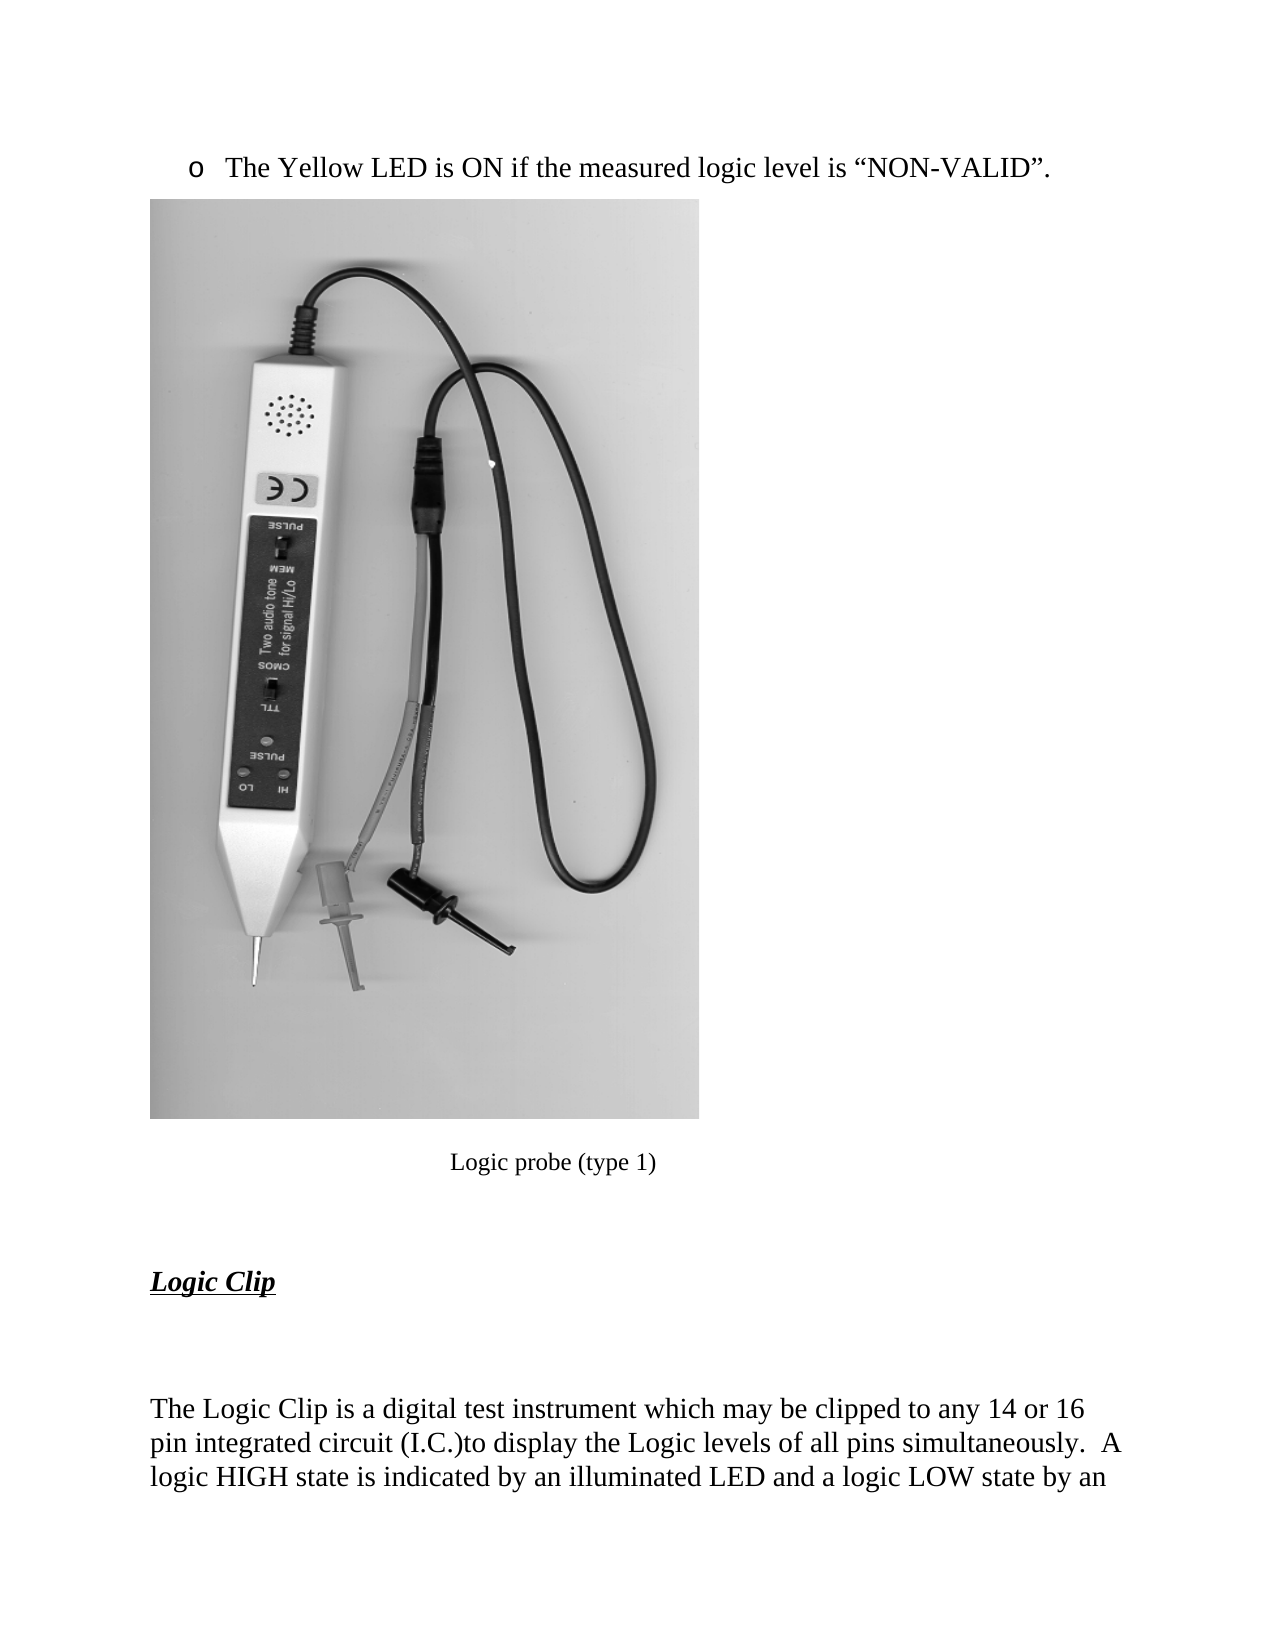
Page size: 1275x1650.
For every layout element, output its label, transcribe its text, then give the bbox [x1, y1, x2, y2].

list The Yellow LED is ON if the measured logic level is “NON-VALID”. [187, 150, 1125, 186]
text Logic probe (type 1) [187, 1147, 1125, 1176]
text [150, 1392, 1125, 1492]
text Logic Clip [150, 1264, 1125, 1298]
picture [150, 199, 700, 1119]
